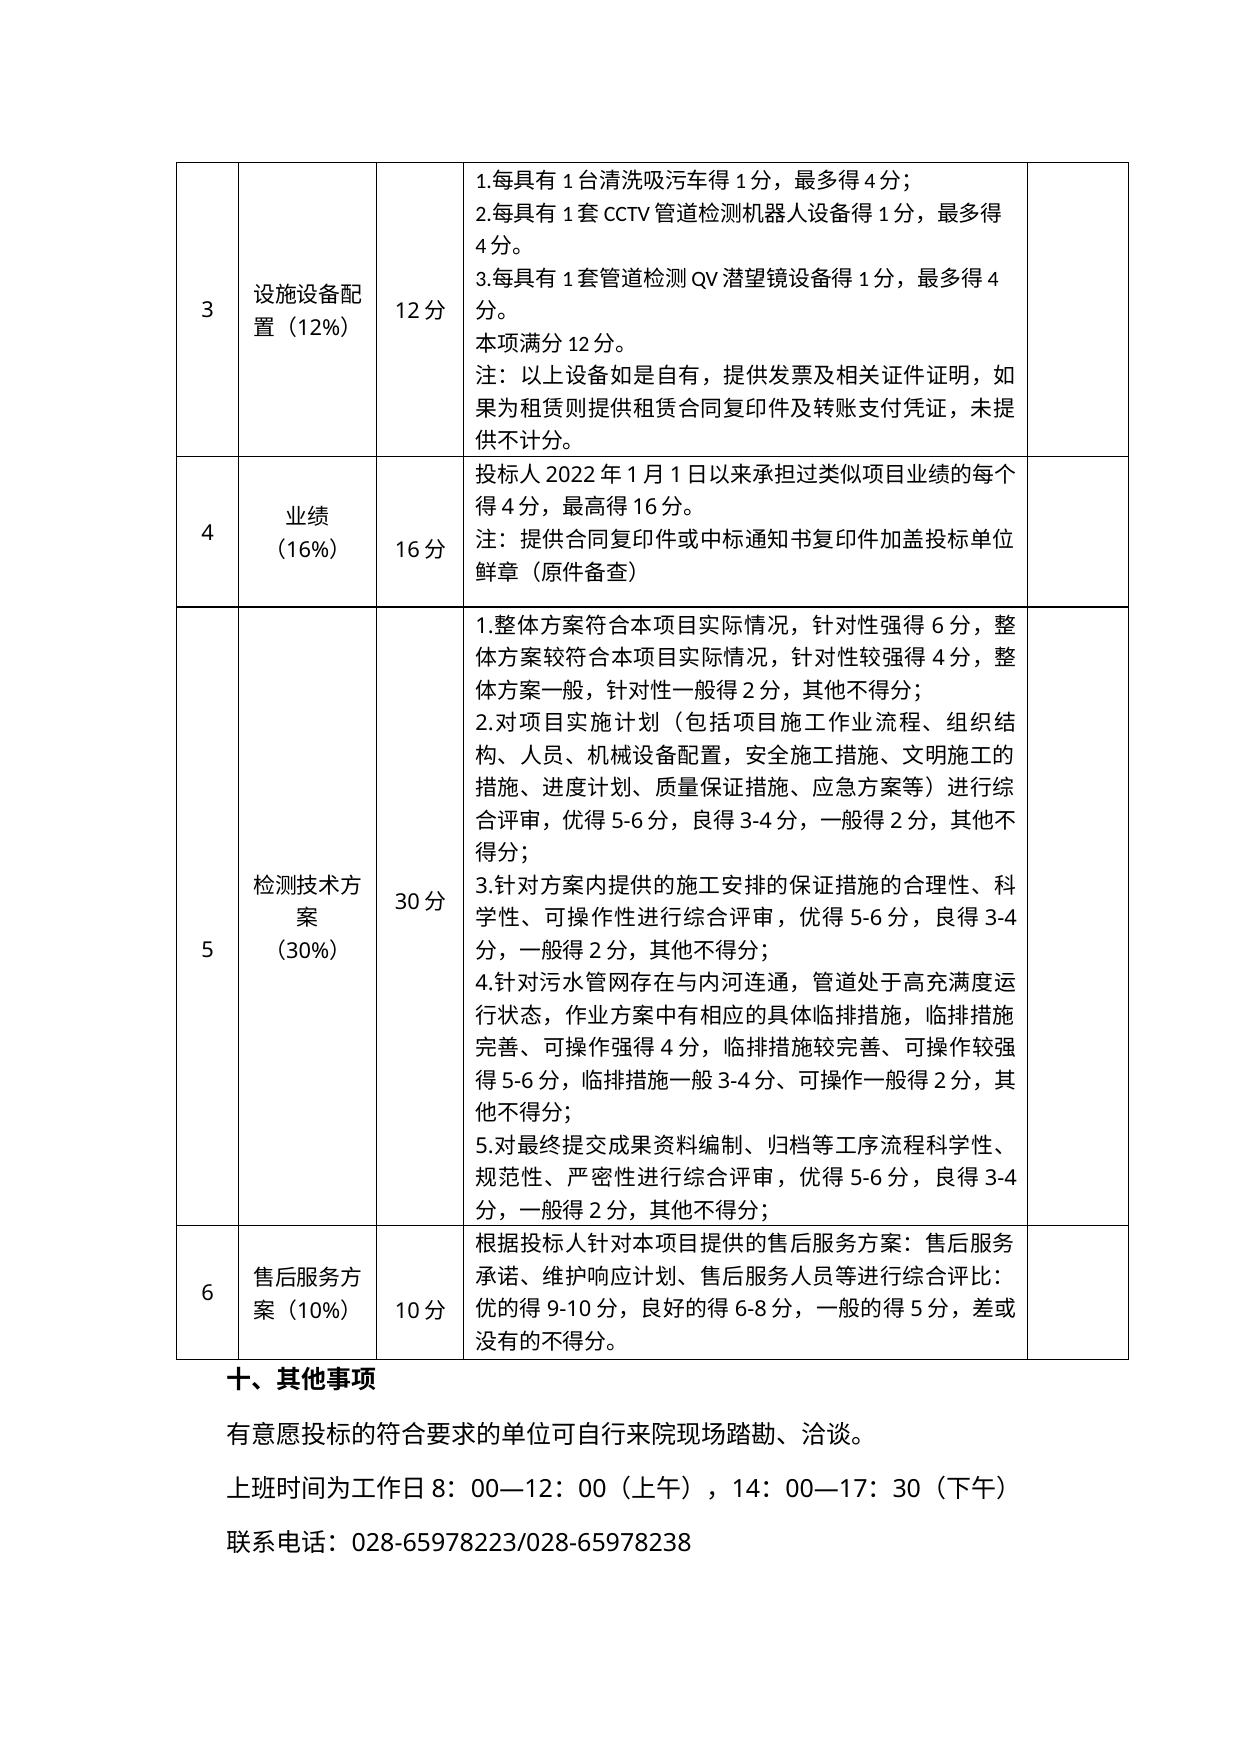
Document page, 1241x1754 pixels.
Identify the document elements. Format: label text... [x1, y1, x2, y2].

table_cell 3 [177, 163, 238, 456]
table_cell 10分 [377, 1226, 463, 1359]
text 联系电话：028-65978223/028-65978238 [176, 1523, 1064, 1559]
table_cell 检测技术方案 （30%） [239, 608, 376, 1225]
table_cell 业绩（16%） [239, 457, 376, 606]
table_cell 售后服务方案（10%） [239, 1226, 376, 1359]
table_cell 1.整体方案符合本项目实际情况，针对性强得6分，整体方案较符合本项目实际情况，针对性较强得4分，整体方案一般，针对性一般得2分，其他不得分； 2.对项目实施计划（包括项目施工作业流程、组织结构、人员、机械设备配置，安全施工措施、文明施工的措施、进度计划、质量保证措施、应急方案等）进行综合评审，优得5-6分，良得3-4分，一般得2分，其他不得分； 3.针对方案内提供的施工安排的保证措施的合理性、科学性、可操作性进行综合评审，优得5-6分，良得3-4分，一般得2分，其他不得分； 4.针对污水管网存在与内河连通，管道处于高充满度运行状态，作业方案中有相应的具体临排措施，临排措施完善、可操作强得4分，临排措施较完善、可操作较强得5-6分，临排措施一般3-4分、可操作一般得2分，其他不得分； 5.对最终提交成果资料编制、归档等工序流程科学性、规范性、严密性进行综合评审，优得5-6分，良得3-4分，一般得2分，其他不得分； [464, 608, 1027, 1225]
table_cell 6 [177, 1226, 238, 1359]
table_cell 投标人2022年1月1日以来承担过类似项目业绩的每个得4分，最高得16分。 注：提供合同复印件或中标通知书复印件加盖投标单位鲜章（原件备查） [464, 457, 1027, 606]
table_cell [1028, 608, 1128, 1225]
table_cell 1.每具有1台清洗吸污车得1分，最多得4分； 2.每具有1套CCTV管道检测机器人设备得1分，最多得4分。 3.每具有1套管道检测QV潜望镜设备得1分，最多得4分。 本项满分12分。 注：以上设备如是自有，提供发票及相关证件证明，如果为租赁则提供租赁合同复印件及转账支付凭证，未提供不计分。 [464, 163, 1027, 456]
table_cell [1028, 163, 1128, 456]
table_cell 5 [177, 608, 238, 1225]
table_cell 4 [177, 457, 238, 606]
text 上班时间为工作日8：00—12：00（上午），14：00—17：30（下午） [176, 1468, 1064, 1505]
table_cell [1028, 1226, 1128, 1359]
table_cell [1028, 457, 1128, 606]
table_cell 设施设备配置（12%） [239, 163, 376, 456]
table_cell 12分 [377, 163, 463, 456]
table_cell 30分 [377, 608, 463, 1225]
table_cell 16分 [377, 457, 463, 606]
text 有意愿投标的符合要求的单位可自行来院现场踏勘、洽谈。 [176, 1414, 1064, 1450]
text 十、其他事项 [176, 1360, 1064, 1396]
table_cell 根据投标人针对本项目提供的售后服务方案：售后服务承诺、维护响应计划、售后服务人员等进行综合评比：优的得9-10分，良好的得6-8分，一般的得5分，差或没有的不得分。 [464, 1226, 1027, 1359]
